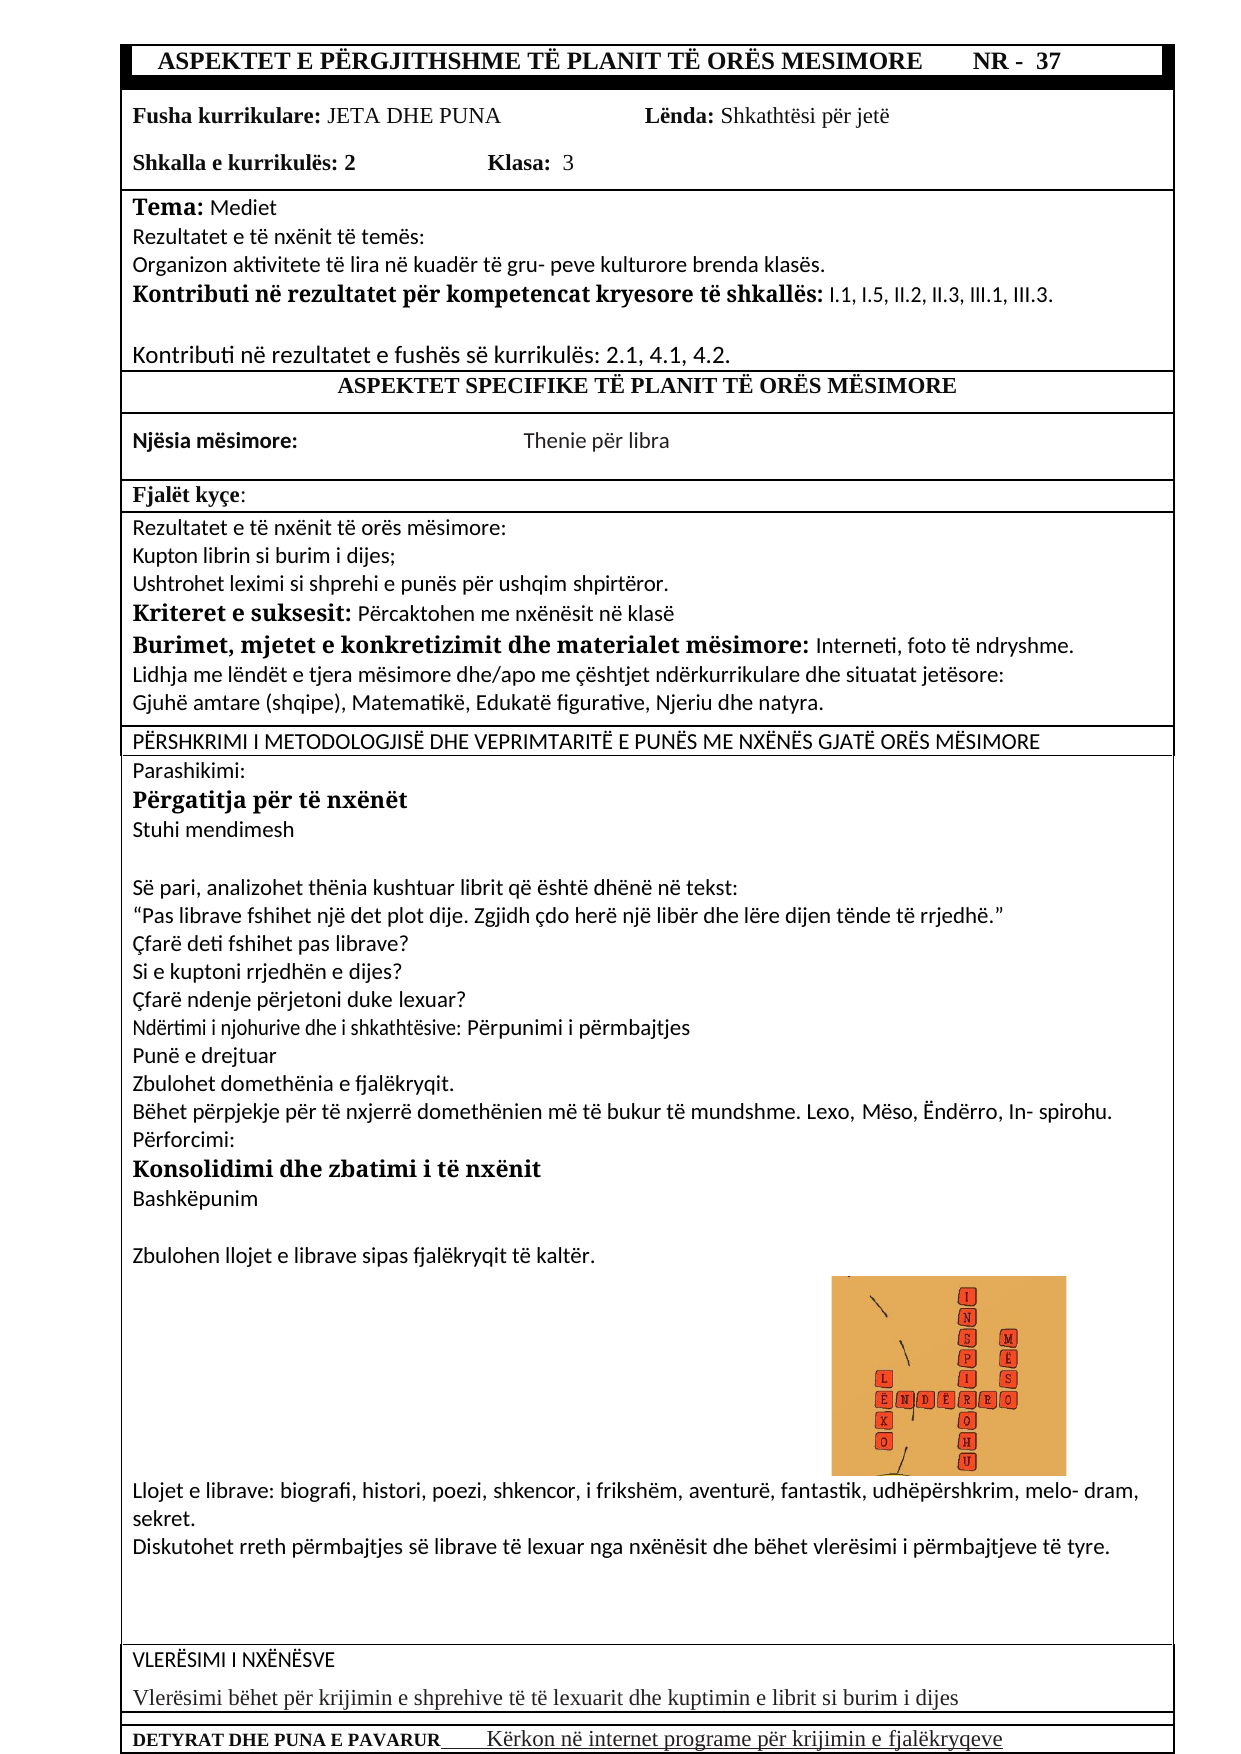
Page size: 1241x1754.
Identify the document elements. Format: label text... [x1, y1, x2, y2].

table_cell Njësia mësimore: Thenie për libra [122, 414, 1173, 479]
table_cell ASPEKTET SPECIFIKE TË PLANIT TË ORËS MËSIMORE [122, 372, 1173, 412]
table_cell DETYRAT DHE PUNA E PAVARUR Kërkon në internet programe për krijimin e fjalëkryqeve [122, 1726, 1173, 1752]
table_header ASPEKTET E PËRGJITHSHME TË PLANIT TË ORËS MESIMORE NR - 37 [122, 46, 1173, 88]
picture [831, 1276, 1067, 1476]
table_cell Tema: Mediet Rezultatet e të nxënit të temës: Organizon aktivitete të lira në kuadër të gru- peve kulturore brenda klasës. Kontributi në rezultatet për kompetencat kryesore të shkallës: I.1, I.5, II.2, II.3, III.1, III.3. Kontributi në rezultatet e fushës së kurrikulës: 2.1, 4.1, 4.2. [122, 191, 1173, 370]
table_cell Fjalët kyçe: [122, 481, 1173, 511]
table_cell [122, 1713, 1173, 1724]
table_cell Rezultatet e të nxënit të orës mësimore: Kupton librin si burim i dijes; Ushtrohet leximi si shprehi e punës për ushqim shpirtëror. Kriteret e suksesit: Përcaktohen me nxënësit në klasë Burimet, mjetet e konkretizimit dhe materialet mësimore: Interneti, foto të ndryshme. Lidhja me lëndët e tjera mësimore dhe/apo me çështjet ndërkurrikulare dhe situatat jetësore: Gjuhë amtare (shqipe), Matematikë, Edukatë figurative, Njeriu dhe natyra. [122, 513, 1173, 725]
table_cell VLERËSIMI I NXËNËSVE Vlerësimi bëhet për krijimin e shprehive të të lexuarit dhe kuptimin e librit si burim i dijes [122, 1644, 1173, 1711]
table_cell Parashikimi: Përgatitja për të nxënët Stuhi mendimesh Së pari, analizohet thënia kushtuar librit që është dhënë në tekst: “Pas librave fshihet një det plot dije. Zgjidh çdo herë një libër dhe lëre dijen tënde të rrjedhë.” Çfarë deti fshihet pas librave? Si e kuptoni rrjedhën e dijes? Çfarë ndenje përjetoni duke lexuar? Ndërtimi i njohurive dhe i shkathtësive: Përpunimi i përmbajtjes Punë e drejtuar Zbulohet domethënia e fjalëkryqit. Bëhet përpjekje për të nxjerrë domethënien më të bukur të mundshme. Lexo, Mëso, Ëndërro, In- spirohu. Përforcimi: Konsolidimi dhe zbatimi i të nxënit Bashkëpunim Zbulohen llojet e librave sipas fjalëkryqit të kaltër. Llojet e librave: biografi, histori, poezi, shkencor, i frikshëm, aventurë, fantastik, udhëpërshkrim, melo- dram, sekret. Diskutohet rreth përmbajtjes së librave të lexuar nga nxënësit dhe bëhet vlerësimi i përmbajtjeve të tyre. [122, 755, 1173, 1644]
table_cell Fusha kurrikulare: JETA DHE PUNA Lënda: Shkathtësi për jetë Shkalla e kurrikulës: 2 Klasa: 3 [122, 90, 1173, 188]
table_cell PËRSHKRIMI I METODOLOGJISË DHE VEPRIMTARITË E PUNËS ME NXËNËS GJATË ORËS MËSIMORE [122, 727, 1173, 755]
